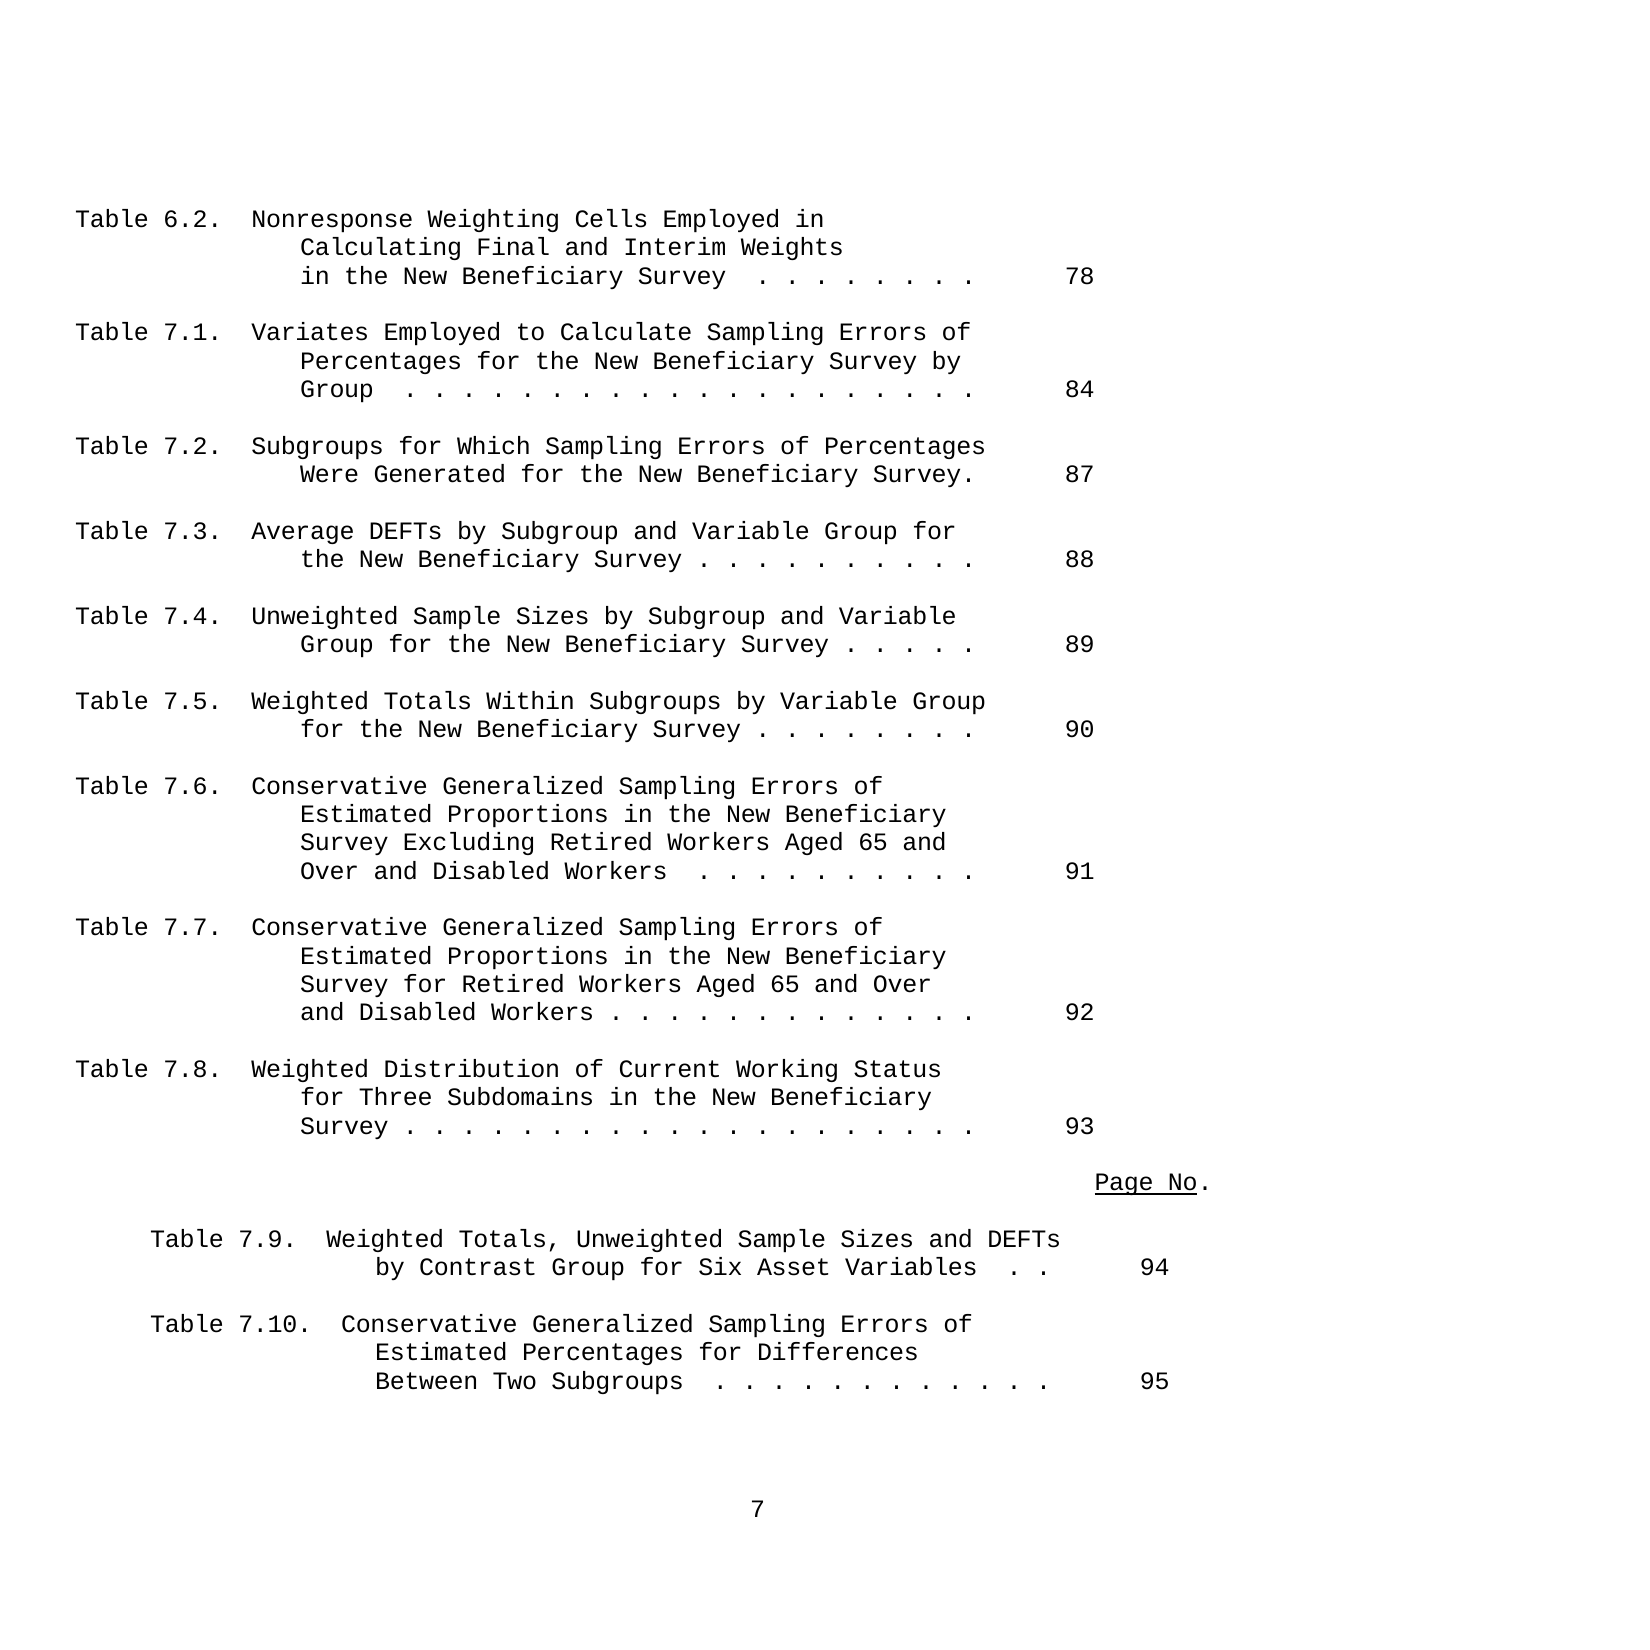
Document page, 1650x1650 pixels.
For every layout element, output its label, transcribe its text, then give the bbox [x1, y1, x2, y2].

text Over and Disabled Workers . . . . . . . . . . 91 [75, 858, 1500, 887]
text Table 7.7. Conservative Generalized Sampling Errors of [75, 915, 1500, 943]
text by Contrast Group for Six Asset Variables . . 94 [150, 1255, 1612, 1283]
text the New Beneficiary Survey . . . . . . . . . . 88 [75, 547, 1500, 575]
text Estimated Proportions in the New Beneficiary [75, 943, 1500, 972]
text Table 7.8. Weighted Distribution of Current Working Status [75, 1057, 1500, 1085]
text and Disabled Workers . . . . . . . . . . . . . 92 [75, 1000, 1500, 1028]
text Page No. [150, 1170, 1612, 1198]
text in the New Beneficiary Survey . . . . . . . . 78 [75, 263, 1500, 292]
text Table 7.10. Conservative Generalized Sampling Errors of [150, 1312, 1612, 1340]
text Table 7.3. Average DEFTs by Subgroup and Variable Group for [75, 518, 1500, 547]
text for the New Beneficiary Survey . . . . . . . . 90 [75, 717, 1500, 745]
text Percentages for the New Beneficiary Survey by [75, 348, 1500, 377]
text Table 7.5. Weighted Totals Within Subgroups by Variable Group [75, 688, 1500, 717]
text Table 7.6. Conservative Generalized Sampling Errors of [75, 773, 1500, 802]
text Survey Excluding Retired Workers Aged 65 and [75, 830, 1500, 858]
text Table 7.2. Subgroups for Which Sampling Errors of Percentages [75, 433, 1500, 462]
text Table 7.9. Weighted Totals, Unweighted Sample Sizes and DEFTs [150, 1227, 1612, 1255]
text Survey for Retired Workers Aged 65 and Over [75, 972, 1500, 1000]
text Group . . . . . . . . . . . . . . . . . . . . 84 [75, 377, 1500, 405]
text Estimated Percentages for Differences [150, 1340, 1612, 1368]
text Calculating Final and Interim Weights [75, 235, 1500, 263]
text Survey . . . . . . . . . . . . . . . . . . . . 93 [75, 1113, 1500, 1142]
text Group for the New Beneficiary Survey . . . . . 89 [75, 632, 1500, 660]
text Table 7.1. Variates Employed to Calculate Sampling Errors of [75, 320, 1500, 348]
text Were Generated for the New Beneficiary Survey. 87 [75, 462, 1500, 490]
text Table 6.2. Nonresponse Weighting Cells Employed in [75, 207, 1500, 235]
text for Three Subdomains in the New Beneficiary [75, 1085, 1500, 1113]
text Estimated Proportions in the New Beneficiary [75, 802, 1500, 830]
text Table 7.4. Unweighted Sample Sizes by Subgroup and Variable [75, 603, 1500, 632]
text Between Two Subgroups . . . . . . . . . . . . 95 [150, 1368, 1612, 1397]
